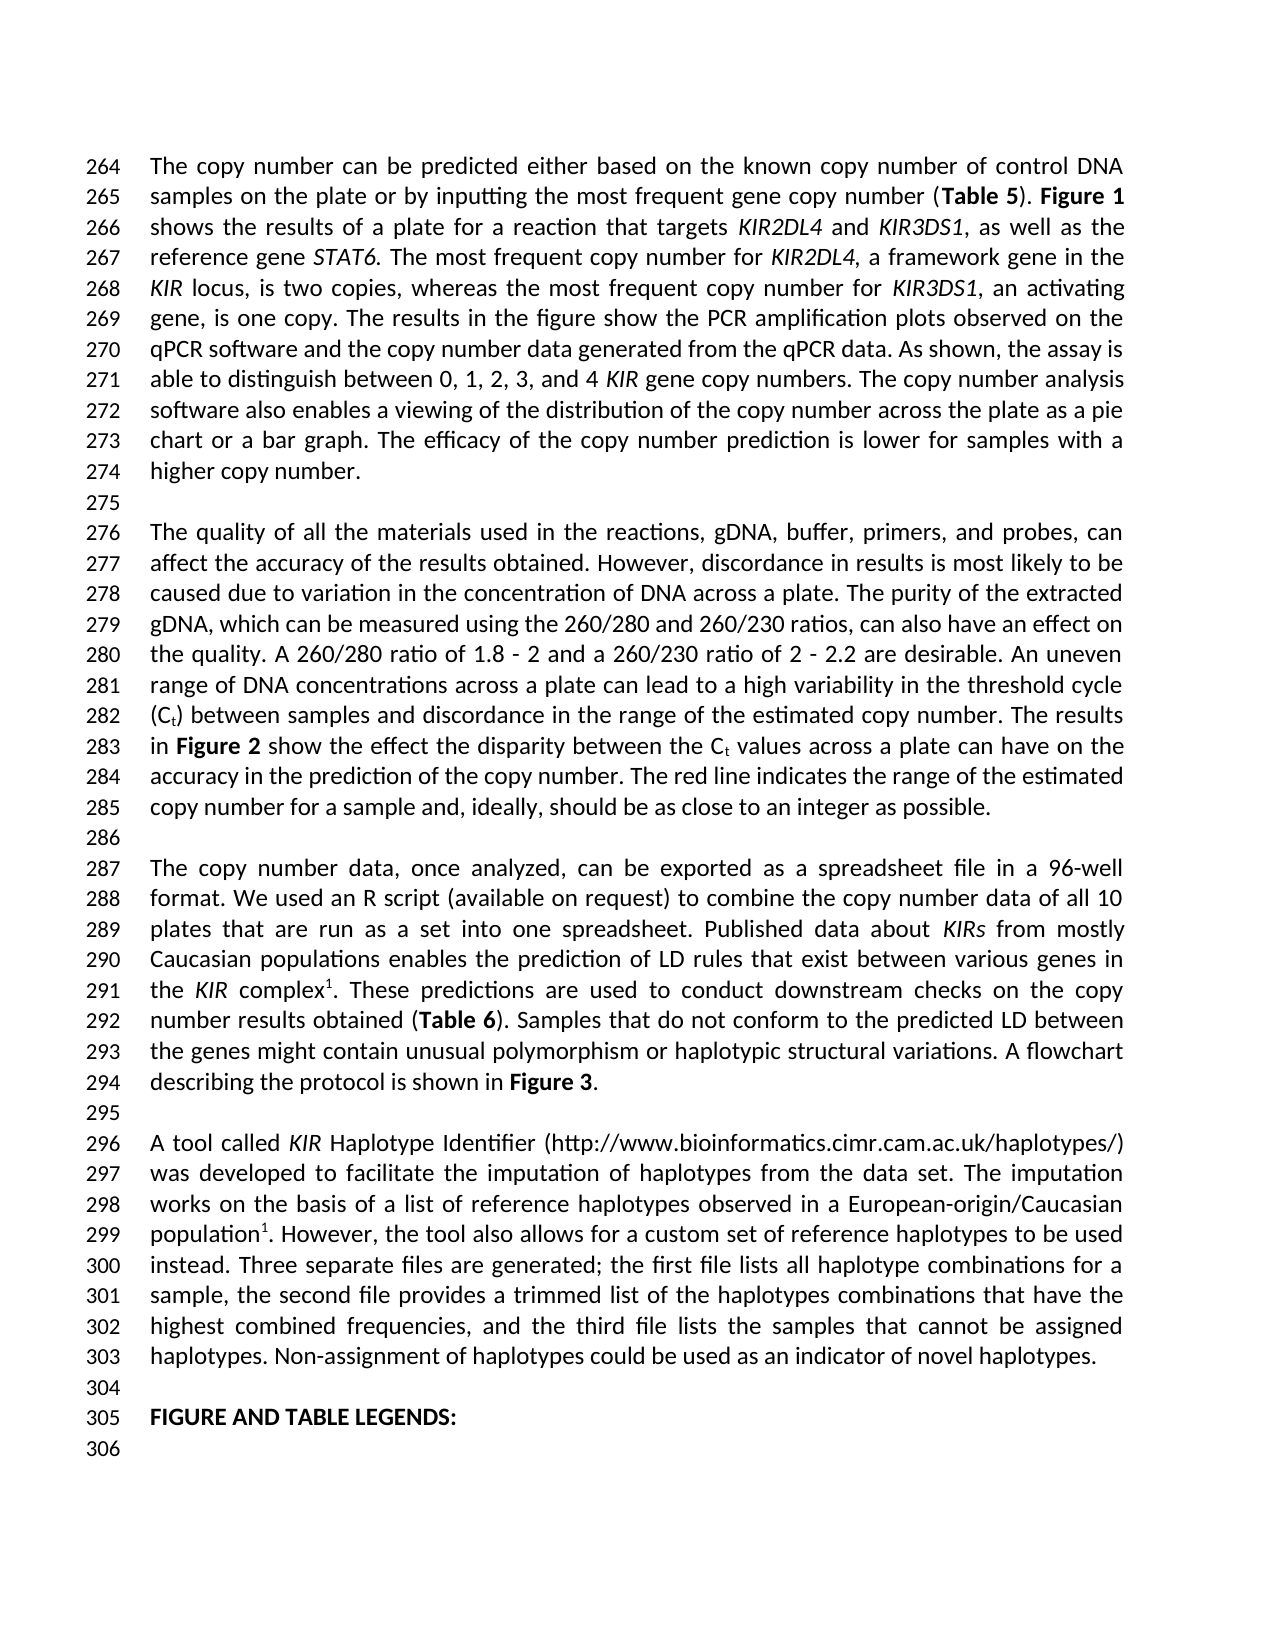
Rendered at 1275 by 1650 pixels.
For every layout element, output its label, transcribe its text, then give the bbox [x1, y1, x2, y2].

text The quality of all the materials used in the reactions, gDNA, buffer, primers, and probes, can affect the accuracy of the results obtained. However, discordance in results is most likely to be caused due to variation in the concentration of DNA across a plate. The purity of the extracted gDNA, which can be measured using the 260/280 and 260/230 ratios, can also have an effect on the quality. A 260/280 ratio of 1.8 - 2 and a 260/230 ratio of 2 - 2.2 are desirable. An uneven range of DNA concentrations across a plate can lead to a high variability in the threshold cycle (Ct) between samples and discordance in the range of the estimated copy number. The results in Figure 2 show the effect the disparity between the Ct values across a plate can have on the accuracy in the prediction of the copy number. The red line indicates the range of the estimated copy number for a sample and, ideally, should be as close to an integer as possible. [150, 516, 1125, 821]
text The copy number data, once analyzed, can be exported as a spreadsheet file in a 96-well format. We used an R script (available on request) to combine the copy number data of all 10 plates that are run as a set into one spreadsheet. Published data about KIRs from mostly Caucasian populations enables the prediction of LD rules that exist between various genes in the KIR complex1. These predictions are used to conduct downstream checks on the copy number results obtained (Table 6). Samples that do not conform to the predicted LD between the genes might contain unusual polymorphism or haplotypic structural variations. A flowchart describing the protocol is shown in Figure 3. [150, 852, 1125, 1096]
text The copy number can be predicted either based on the known copy number of control DNA samples on the plate or by inputting the most frequent gene copy number (Table 5). Figure 1 shows the results of a plate for a reaction that targets KIR2DL4 and KIR3DS1, as well as the reference gene STAT6. The most frequent copy number for KIR2DL4, a framework gene in the KIR locus, is two copies, whereas the most frequent copy number for KIR3DS1, an activating gene, is one copy. The results in the figure show the PCR amplification plots observed on the qPCR software and the copy number data generated from the qPCR data. As shown, the assay is able to distinguish between 0, 1, 2, 3, and 4 KIR gene copy numbers. The copy number analysis software also enables a viewing of the distribution of the copy number across the plate as a pie chart or a bar graph. The efficacy of the copy number prediction is lower for samples with a higher copy number. [150, 150, 1125, 486]
text FIGURE AND TABLE LEGENDS: [150, 1401, 1125, 1432]
text A tool called KIR Haplotype Identifier (http://www.bioinformatics.cimr.cam.ac.uk/haplotypes/) was developed to facilitate the imputation of haplotypes from the data set. The imputation works on the basis of a list of reference haplotypes observed in a European-origin/Caucasian population1. However, the tool also allows for a custom set of reference haplotypes to be used instead. Three separate files are generated; the first file lists all haplotype combinations for a sample, the second file provides a trimmed list of the haplotypes combinations that have the highest combined frequencies, and the third file lists the samples that cannot be assigned haplotypes. Non-assignment of haplotypes could be used as an indicator of novel haplotypes. [150, 1127, 1125, 1371]
